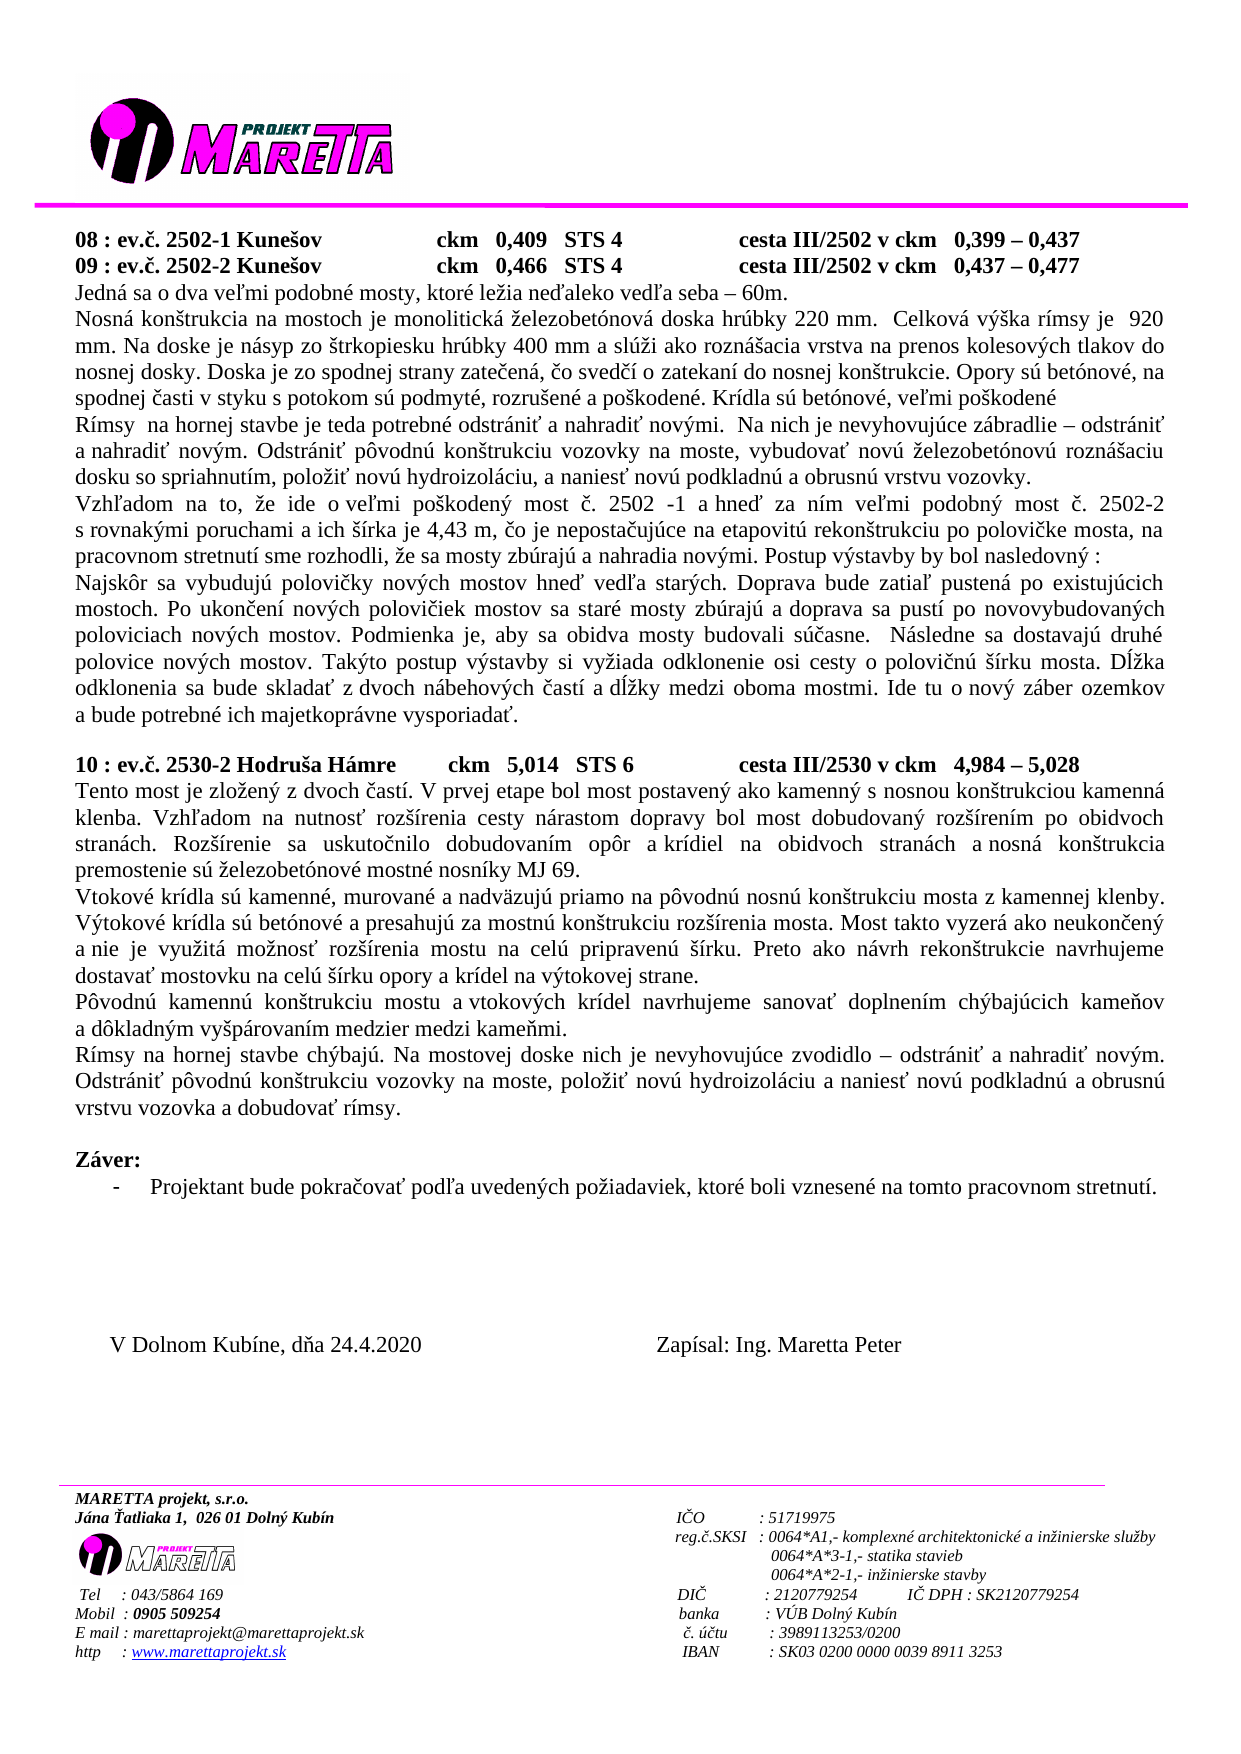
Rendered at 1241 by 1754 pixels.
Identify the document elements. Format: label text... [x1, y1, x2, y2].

picture [71, 1521, 244, 1585]
text Tento most je zložený z dvoch častí. V prvej etape bol most postavený ako kamenný s nosnou konštrukciou kamenná klenba. Vzhľadom na nutnosť rozšírenia cesty nárastom dopravy bol most dobudovaný rozšírením po obidvoch stranách. Rozšírenie sa uskutočnilo dobudovaním opôr a krídiel na obidvoch stranách a nosná konštrukcia premostenie sú železobetónové mostné nosníky MJ 69. [75, 777, 1165, 883]
text 09 : ev.č. 2502-2 Kunešov ckm 0,466 STS 4 cesta III/2502 v ckm 0,437 – 0,477 [75, 253, 1165, 279]
text Rímsy na hornej stavbe chýbajú. Na mostovej doske nich je nevyhovujúce zvodidlo – odstrániť a nahradiť novým. Odstrániť pôvodnú konštrukciu vozovky na moste, položiť novú hydroizoláciu a naniesť novú podkladnú a obrusnú vrstvu vozovka a dobudovať rímsy. [75, 1041, 1165, 1120]
text Rímsy na hornej stavbe je teda potrebné odstrániť a nahradiť novými. Na nich je nevyhovujúce zábradlie – odstrániť a nahradiť novým. Odstrániť pôvodnú konštrukciu vozovky na moste, vybudovať novú železobetónovú roznášaciu dosku so spriahnutím, položiť novú hydroizoláciu, a naniesť novú podkladnú a obrusnú vrstvu vozovky. [75, 411, 1165, 490]
picture [75, 73, 410, 203]
list Projektant bude pokračovať podľa uvedených požiadaviek, ktoré boli vznesené na tomto pracovnom stretnutí. [112, 1173, 1165, 1199]
text Záver: [75, 1146, 1165, 1173]
text 08 : ev.č. 2502-1 Kunešov ckm 0,409 STS 4 cesta III/2502 v ckm 0,399 – 0,437 [75, 226, 1165, 253]
text Vzhľadom na to, že ide o veľmi poškodený most č. 2502 -1 a hneď za ním veľmi podobný most č. 2502-2 s rovnakými poruchami a ich šírka je 4,43 m, čo je nepostačujúce na etapovitú rekonštrukciu po polovičke mosta, na pracovnom stretnutí sme rozhodli, že sa mosty zbúrajú a nahradia novými. Postup výstavby by bol nasledovný : [75, 490, 1165, 569]
text 10 : ev.č. 2530-2 Hodruša Hámre ckm 5,014 STS 6 cesta III/2530 v ckm 4,984 – 5,028 [75, 751, 1165, 777]
text Pôvodnú kamennú konštrukciu mostu a vtokových krídel navrhujeme sanovať doplnením chýbajúcich kameňov a dôkladným vyšpárovaním medzier medzi kameňmi. [75, 988, 1165, 1041]
text V Dolnom Kubíne, dňa 24.4.2020 Zapísal: Ing. Maretta Peter [75, 1331, 1165, 1357]
text Jedná sa o dva veľmi podobné mosty, ktoré ležia neďaleko vedľa seba – 60m. [75, 279, 1165, 305]
text Najskôr sa vybudujú polovičky nových mostov hneď vedľa starých. Doprava bude zatiaľ pustená po existujúcich mostoch. Po ukončení nových polovičiek mostov sa staré mosty zbúrajú a doprava sa pustí po novovybudovaných poloviciach nových mostov. Podmienka je, aby sa obidva mosty budovali súčasne. Následne sa dostavajú druhé polovice nových mostov. Takýto postup výstavby si vyžiada odklonenie osi cesty o polovičnú šírku mosta. Dĺžka odklonenia sa bude skladať z dvoch nábehových častí a dĺžky medzi oboma mostmi. Ide tu o nový záber ozemkov a bude potrebné ich majetkoprávne vysporiadať. [75, 569, 1165, 727]
text Nosná konštrukcia na mostoch je monolitická železobetónová doska hrúbky 220 mm. Celková výška rímsy je 920 mm. Na doske je násyp zo štrkopiesku hrúbky 400 mm a slúži ako roznášacia vrstva na prenos kolesových tlakov do nosnej dosky. Doska je zo spodnej strany zatečená, čo svedčí o zatekaní do nosnej konštrukcie. Opory sú betónové, na spodnej časti v styku s potokom sú podmyté, rozrušené a poškodené. Krídla sú betónové, veľmi poškodené [75, 305, 1165, 411]
text Vtokové krídla sú kamenné, murované a nadväzujú priamo na pôvodnú nosnú konštrukciu mosta z kamennej klenby. Výtokové krídla sú betónové a presahujú za mostnú konštrukciu rozšírenia mosta. Most takto vyzerá ako neukončený a nie je využitá možnosť rozšírenia mostu na celú pripravenú šírku. Preto ako návrh rekonštrukcie navrhujeme dostavať mostovku na celú šírku opory a krídel na výtokovej strane. [75, 883, 1165, 988]
